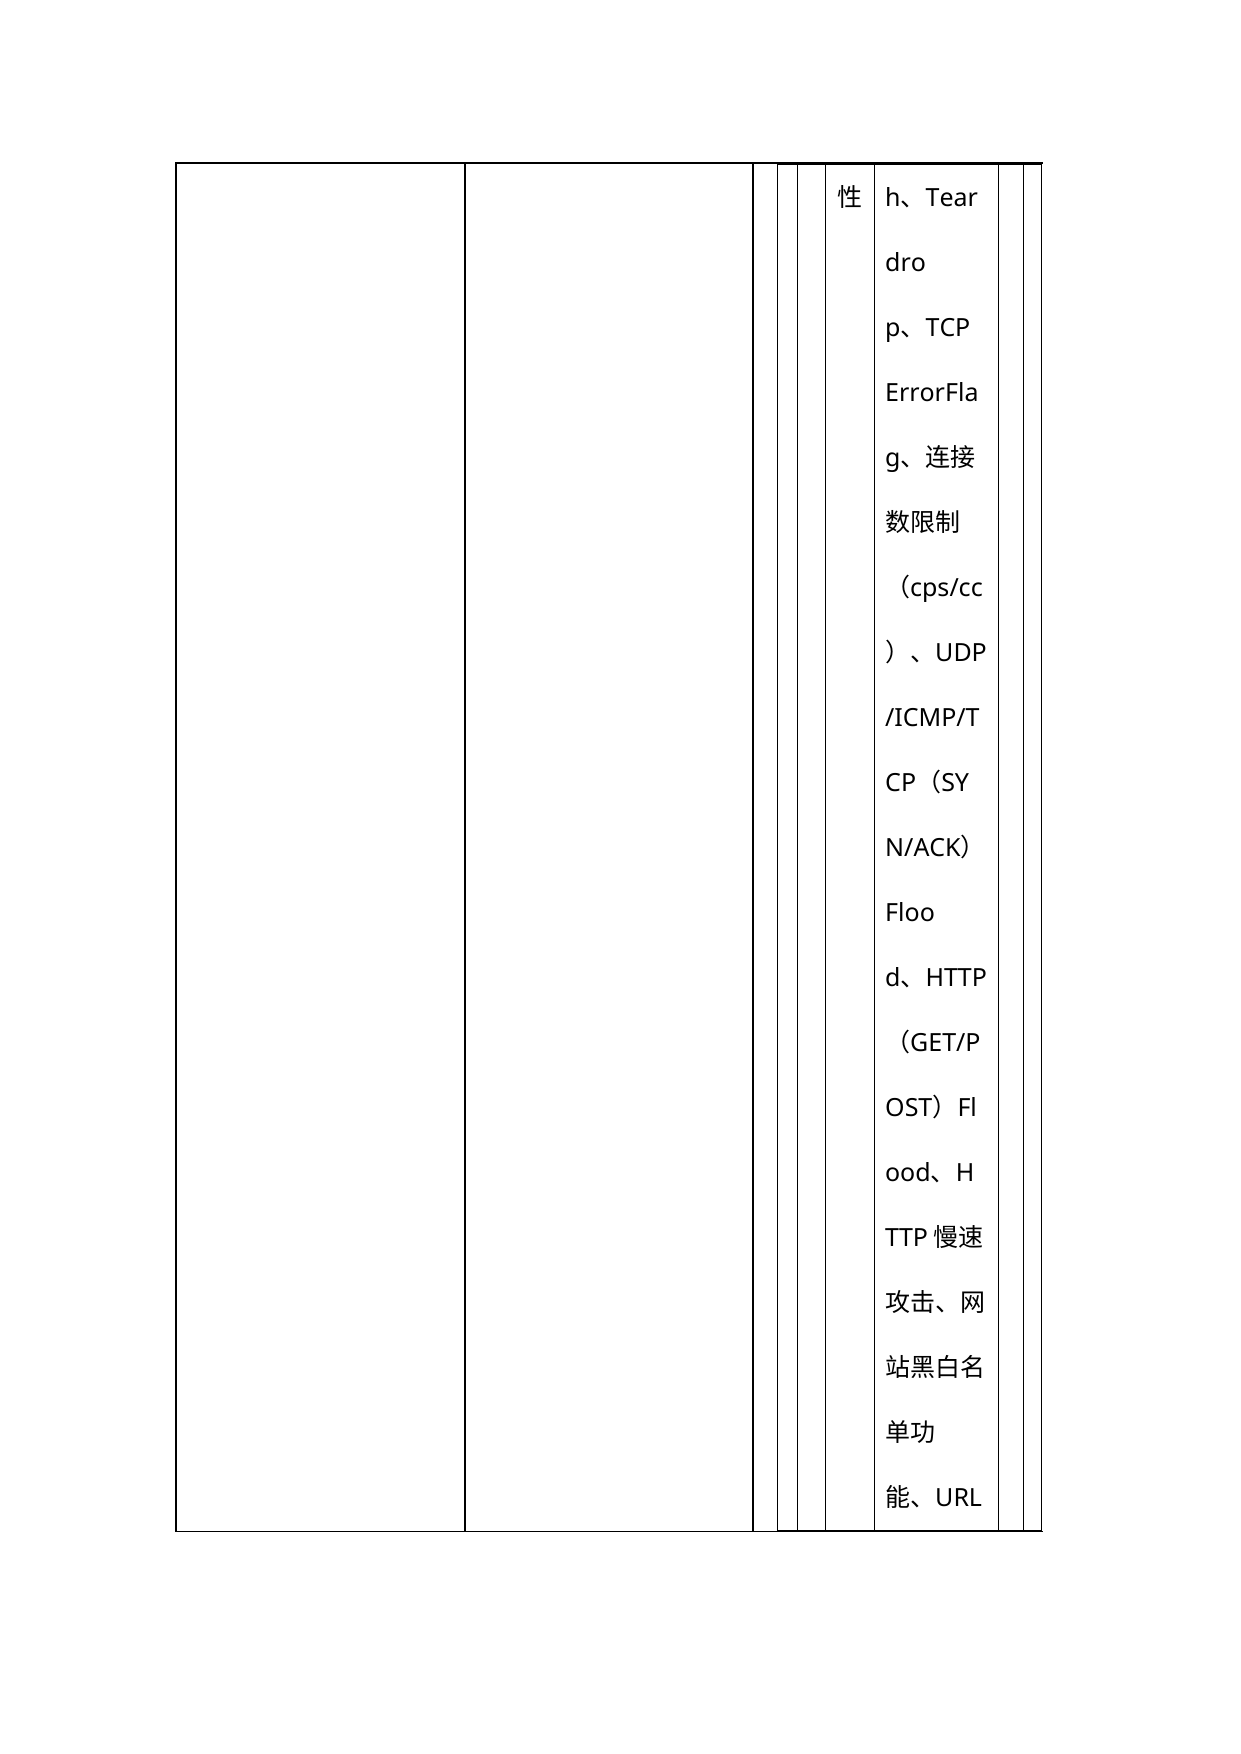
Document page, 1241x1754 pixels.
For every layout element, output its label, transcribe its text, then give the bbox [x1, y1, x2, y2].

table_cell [826, 165, 874, 1530]
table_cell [754, 164, 777, 1531]
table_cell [1024, 165, 1041, 1530]
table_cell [999, 165, 1023, 1530]
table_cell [798, 165, 825, 1530]
table_cell [177, 164, 464, 1531]
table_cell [875, 165, 998, 1530]
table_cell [778, 165, 797, 1530]
table_cell 1 [466, 164, 752, 1531]
